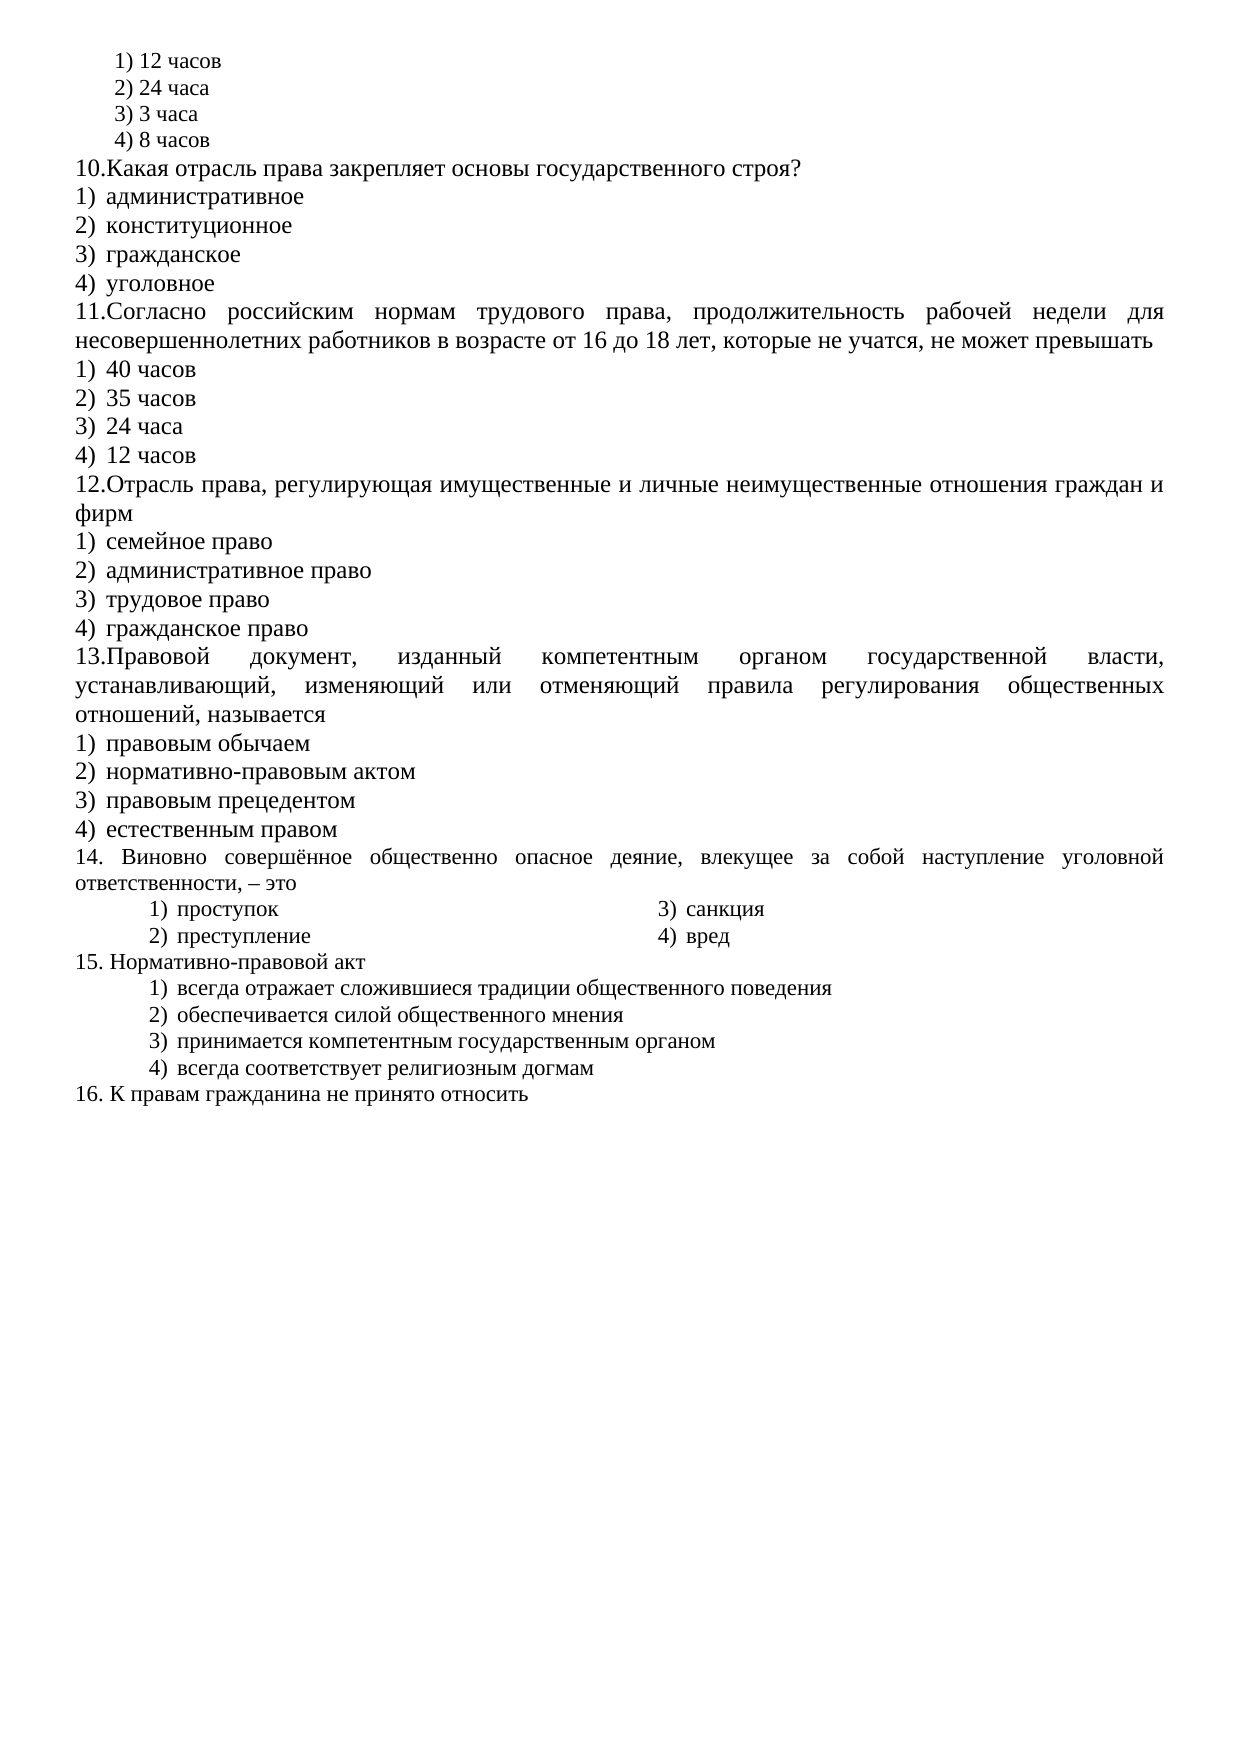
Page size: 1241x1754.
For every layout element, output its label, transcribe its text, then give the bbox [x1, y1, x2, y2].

text 15. Нормативно-правовой акт [75, 948, 1165, 974]
text 3) правовым прецедентом [75, 785, 1165, 814]
text 4) уголовное [75, 268, 1165, 296]
text 4) 8 часов [75, 126, 1165, 153]
text 2) преступление [149, 922, 583, 948]
text 3) 3 часа [75, 100, 1165, 126]
text 3) санкция [658, 895, 1165, 922]
text 1) административное [75, 181, 1165, 210]
text 12.Отрасль права, регулирующая имущественные и личные неимущественные отношения граждан и фирм [75, 469, 1165, 526]
text 4) всегда соответствует религиозным догмам [149, 1053, 1165, 1080]
text 3) гражданское [75, 239, 1165, 268]
text 2) 24 часа [75, 74, 1165, 100]
text 4) вред [658, 922, 1165, 948]
text 1) всегда отражает сложившиеся традиции общественного поведения [149, 974, 1165, 1001]
text 16. К правам гражданина не принято относить [75, 1080, 1165, 1106]
text 1) 12 часов [75, 47, 1165, 74]
text 10.Какая отрасль права закрепляет основы государственного строя? [75, 153, 1165, 181]
text 14. Виновно совершённое общественно опасное деяние, влекущее за собой наступление уголовной ответственности, – это [75, 843, 1165, 895]
text 1) 40 часов [75, 354, 1165, 383]
text 1) семейное право [75, 526, 1165, 555]
text 1) проступок [149, 895, 583, 922]
text 3) 24 часа [75, 411, 1165, 440]
text 1) правовым обычаем [75, 728, 1165, 756]
text 3) трудовое право [75, 584, 1165, 613]
text 4) естественным правом [75, 814, 1165, 843]
text 2) нормативно-правовым актом [75, 756, 1165, 785]
text 13.Правовой документ, изданный компетентным органом государственной власти, устанавливающий, изменяющий или отменяющий правила регулирования общественных отношений, называется [75, 641, 1165, 728]
text 4) 12 часов [75, 440, 1165, 469]
text 11.Согласно российским нормам трудового права, продолжительность рабочей недели для несовершеннолетних работников в возрасте от 16 до 18 лет, которые не учатся, не может превышать [75, 296, 1165, 354]
text 4) гражданское право [75, 613, 1165, 641]
text 2) обеспечивается силой общественного мнения [149, 1001, 1165, 1027]
text 2) конституционное [75, 210, 1165, 239]
text 2) административное право [75, 555, 1165, 584]
text 2) 35 часов [75, 383, 1165, 411]
text 3) принимается компетентным государственным органом [149, 1027, 1165, 1053]
